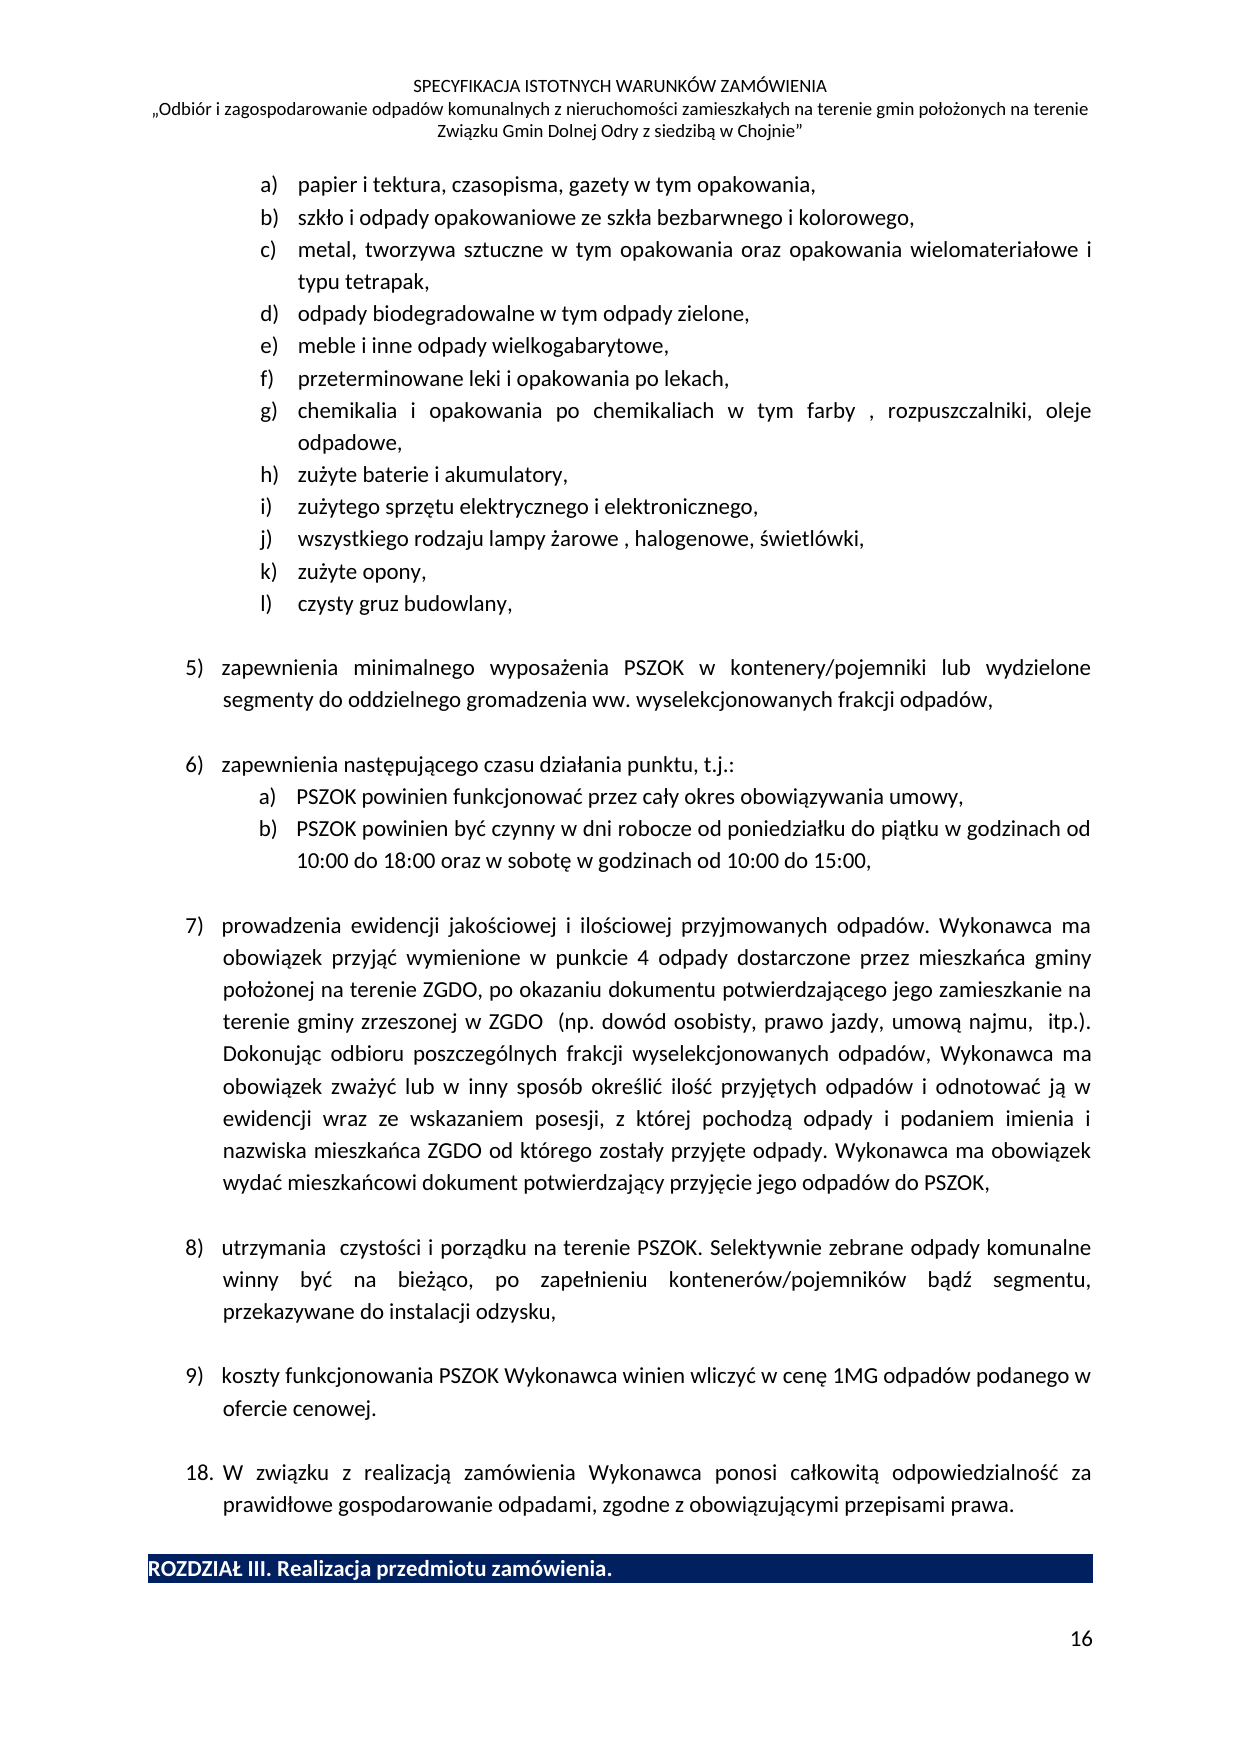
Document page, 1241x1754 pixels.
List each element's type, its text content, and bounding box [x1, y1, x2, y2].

list czysty gruz budowlany, [260, 589, 1093, 617]
list szkło i odpady opakowaniowe ze szkła bezbarwnego i kolorowego, [260, 203, 1093, 231]
list wszystkiego rodzaju lampy żarowe , halogenowe, świetlówki, [260, 524, 1093, 553]
list zapewnienia następującego czasu działania punktu, t.j.: [185, 750, 1093, 778]
list zużytego sprzętu elektrycznego i elektronicznego, [260, 492, 1093, 520]
list meble i inne odpady wielkogabarytowe, [260, 331, 1093, 359]
list zapewnienia minimalnego wyposażenia PSZOK w kontenery/pojemniki lub wydzielone segmenty do oddzielnego gromadzenia ww. wyselekcjonowanych frakcji odpadów, [185, 653, 1093, 713]
text ROZDZIAŁ III. Realizacja przedmiotu zamówienia. [148, 1554, 1093, 1583]
list koszty funkcjonowania PSZOK Wykonawca winien wliczyć w cenę 1MG odpadów podanego w ofercie cenowej. [185, 1361, 1093, 1422]
list chemikalia i opakowania po chemikaliach w tym farby , rozpuszczalniki, oleje odpadowe, [260, 396, 1093, 456]
list odpady biodegradowalne w tym odpady zielone, [260, 299, 1093, 327]
list prowadzenia ewidencji jakościowej i ilościowej przyjmowanych odpadów. Wykonawca ma obowiązek przyjąć wymienione w punkcie 4 odpady dostarczone przez mieszkańca gminy położonej na terenie ZGDO, po okazaniu dokumentu potwierdzającego jego zamieszkanie na terenie gminy zrzeszonej w ZGDO (np. dowód osobisty, prawo jazdy, umową najmu, itp.). Dokonując odbioru poszczególnych frakcji wyselekcjonowanych odpadów, Wykonawca ma obowiązek zważyć lub w inny sposób określić ilość przyjętych odpadów i odnotować ją w ewidencji wraz ze wskazaniem posesji, z której pochodzą odpady i podaniem imienia i nazwiska mieszkańca ZGDO od którego zostały przyjęte odpady. Wykonawca ma obowiązek wydać mieszkańcowi dokument potwierdzający przyjęcie jego odpadów do PSZOK, [185, 911, 1093, 1196]
list zużyte opony, [260, 557, 1093, 585]
list papier i tektura, czasopisma, gazety w tym opakowania, [260, 171, 1093, 198]
list utrzymania czystości i porządku na terenie PSZOK. Selektywnie zebrane odpady komunalne winny być na bieżąco, po zapełnieniu kontenerów/pojemników bądź segmentu, przekazywane do instalacji odzysku, [185, 1233, 1093, 1325]
list PSZOK powinien być czynny w dni robocze od poniedziałku do piątku w godzinach od 10:00 do 18:00 oraz w sobotę w godzinach od 10:00 do 15:00, [258, 814, 1093, 874]
list W związku z realizacją zamówienia Wykonawca ponosi całkowitą odpowiedzialność za prawidłowe gospodarowanie odpadami, zgodne z obowiązującymi przepisami prawa. [185, 1458, 1093, 1518]
list przeterminowane leki i opakowania po lekach, [260, 364, 1093, 392]
list metal, tworzywa sztuczne w tym opakowania oraz opakowania wielomateriałowe i typu tetrapak, [260, 235, 1093, 295]
list zużyte baterie i akumulatory, [260, 460, 1093, 488]
list PSZOK powinien funkcjonować przez cały okres obowiązywania umowy, [258, 782, 1093, 810]
